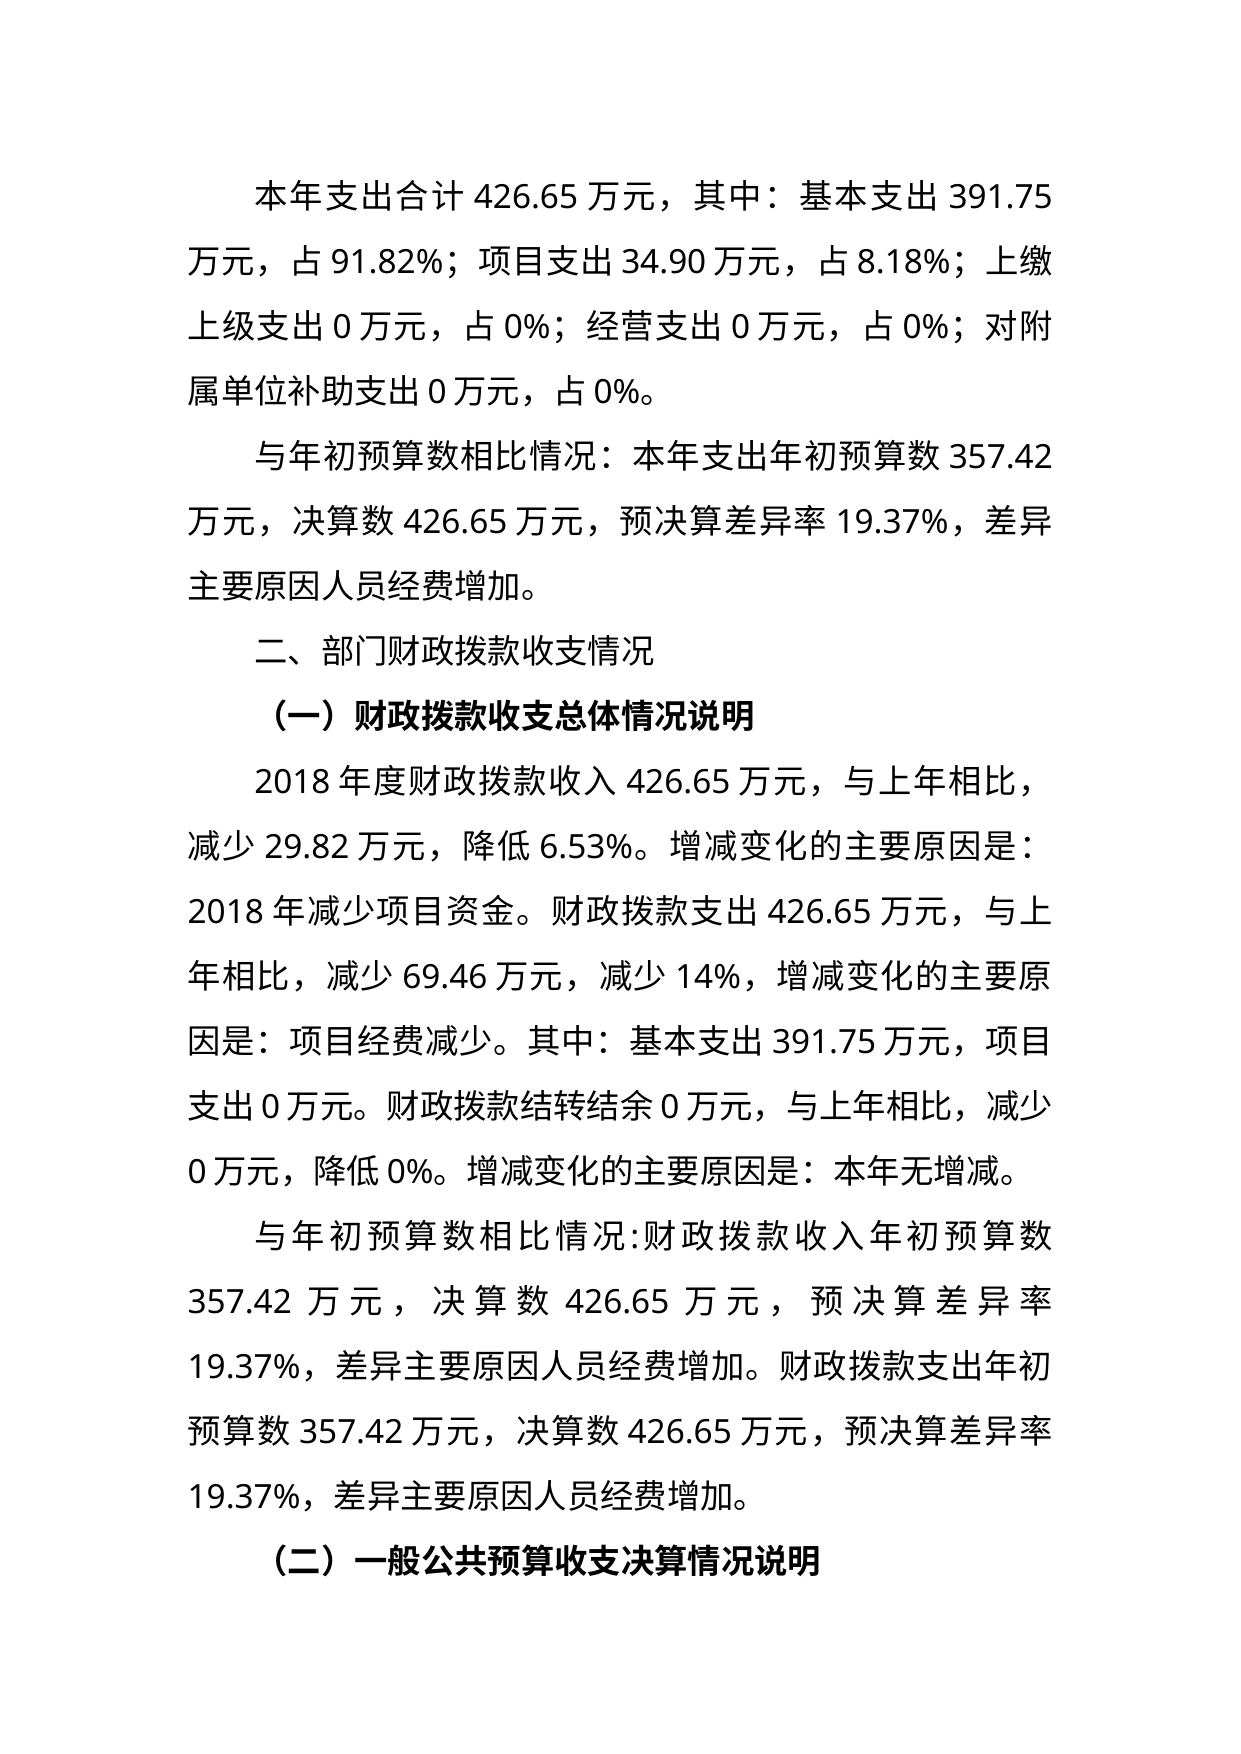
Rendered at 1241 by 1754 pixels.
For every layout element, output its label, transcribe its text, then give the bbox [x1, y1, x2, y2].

text 与年初预算数相比情况：本年支出年初预算数357.42万元，决算数426.65万元，预决算差异率19.37%，差异主要原因人员经费增加。 [187, 422, 1053, 617]
text 本年支出合计426.65万元，其中：基本支出391.75万元，占91.82%；项目支出34.90万元，占8.18%；上缴上级支出0万元，占0%；经营支出0万元，占0%；对附属单位补助支出0万元，占0%。 [187, 162, 1053, 422]
text 二、部门财政拨款收支情况 [187, 617, 1053, 682]
text 与年初预算数相比情况:财政拨款收入年初预算数357.42万元，决算数426.65万元，预决算差异率19.37%，差异主要原因人员经费增加。财政拨款支出年初预算数357.42万元，决算数426.65万元，预决算差异率19.37%，差异主要原因人员经费增加。 [187, 1202, 1053, 1527]
text （二）一般公共预算收支决算情况说明 [187, 1527, 1053, 1592]
text 2018年度财政拨款收入426.65万元，与上年相比，减少29.82万元，降低6.53%。增减变化的主要原因是：2018年减少项目资金。财政拨款支出426.65万元，与上年相比，减少69.46万元，减少14%，增减变化的主要原因是：项目经费减少。其中：基本支出391.75万元，项目支出0万元。财政拨款结转结余0万元，与上年相比，减少0万元，降低0%。增减变化的主要原因是：本年无增减。 [187, 747, 1053, 1202]
text （一）财政拨款收支总体情况说明 [187, 682, 1053, 747]
